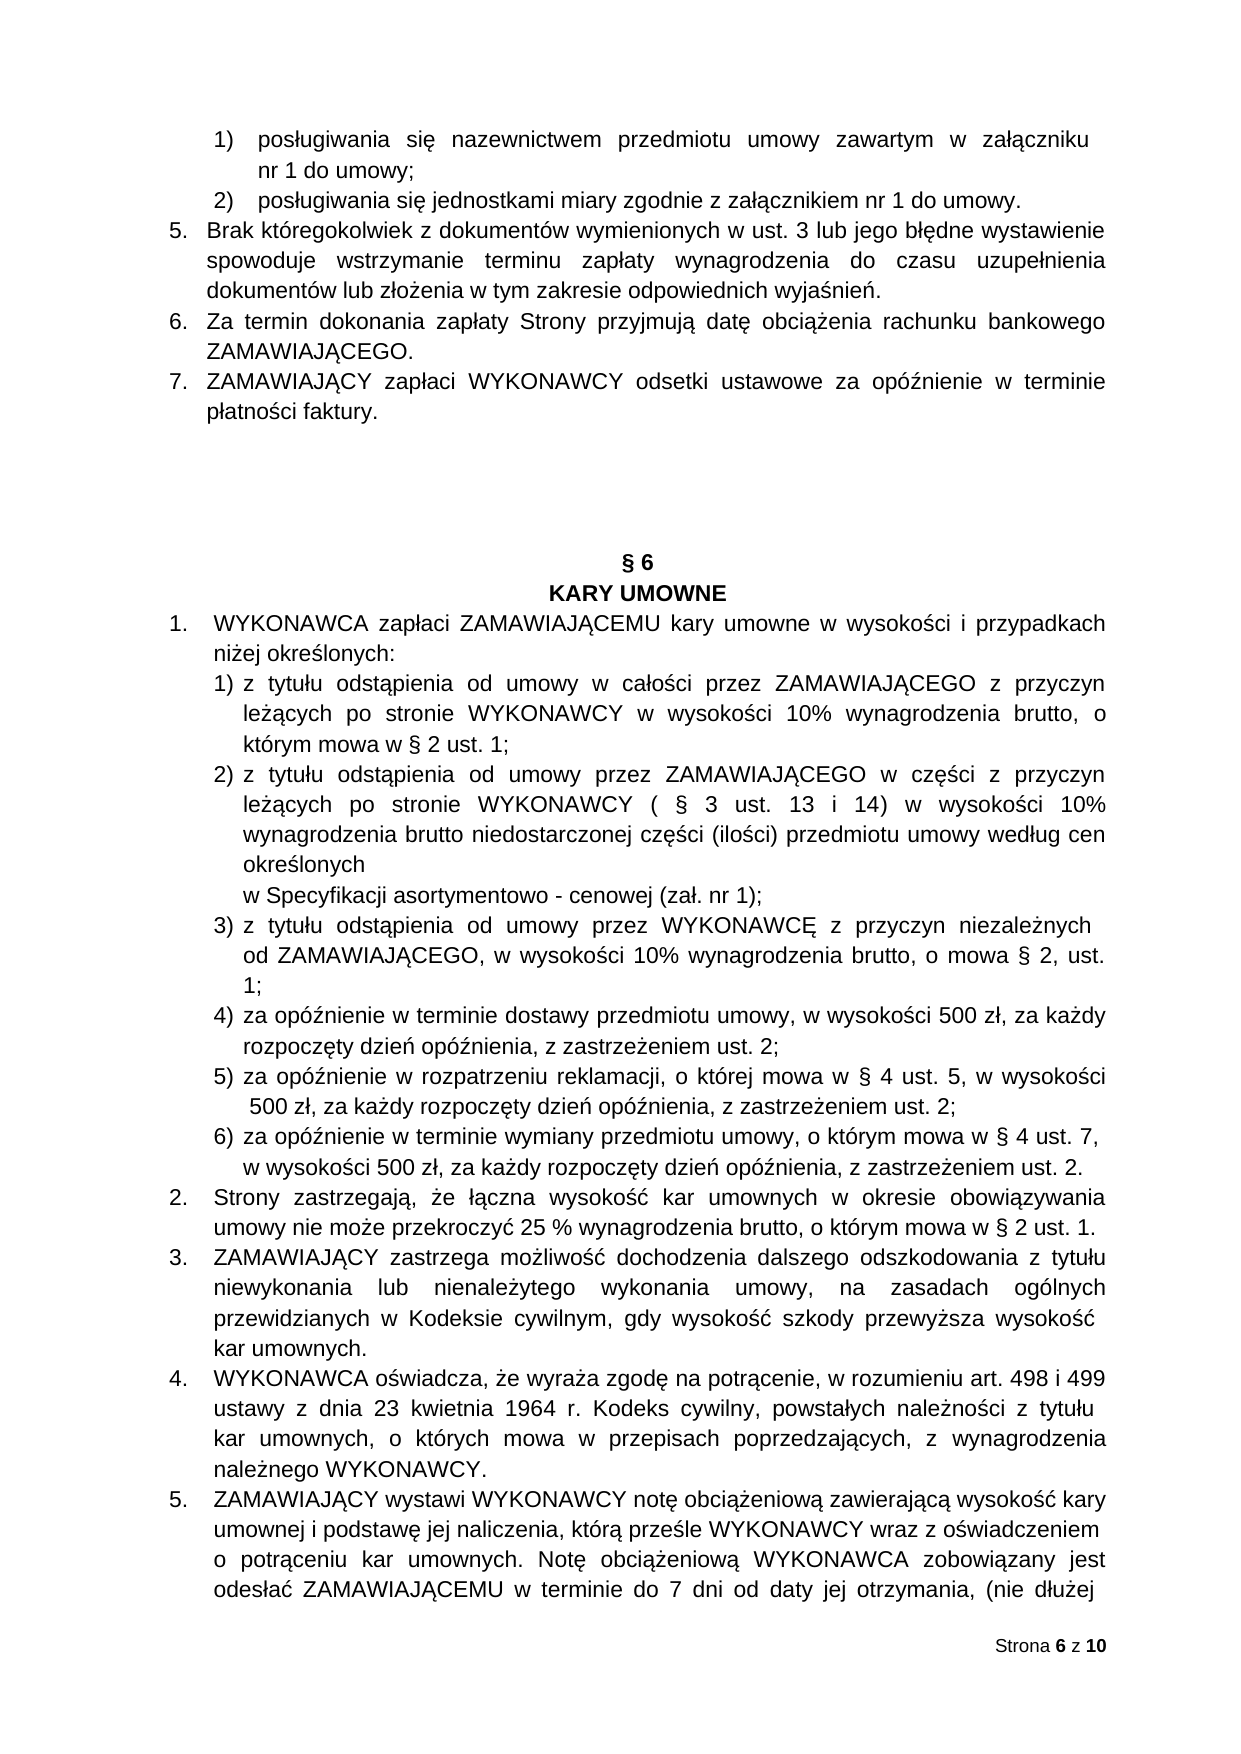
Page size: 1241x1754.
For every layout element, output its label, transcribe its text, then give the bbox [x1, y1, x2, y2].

list Strony zastrzegają, że łączna wysokość kar umownych w okresie obowiązywania umowy nie może przekroczyć 25 % wynagrodzenia brutto, o którym mowa w § 2 ust. 1. [169, 1184, 1106, 1240]
list WYKONAWCA zapłaci ZAMAWIAJĄCEMU kary umowne w wysokości i przypadkach niżej określonych: [169, 610, 1106, 666]
list posługiwania się jednostkami miary zgodnie z załącznikiem nr 1 do umowy. [213, 187, 1106, 213]
list z tytułu odstąpienia od umowy przez WYKONAWCĘ z przyczyn niezależnych od ZAMAWIAJĄCEGO, w wysokości 10% wynagrodzenia brutto, o mowa § 2, ust. 1; [213, 912, 1106, 999]
list z tytułu odstąpienia od umowy przez ZAMAWIAJĄCEGO w części z przyczyn leżących po stronie WYKONAWCY ( § 3 ust. 13 i 14) w wysokości 10% wynagrodzenia brutto niedostarczonej części (ilości) przedmiotu umowy według cen określonych w Specyfikacji asortymentowo - cenowej (zał. nr 1); [213, 761, 1106, 908]
list ZAMAWIAJĄCY zapłaci WYKONAWCY odsetki ustawowe za opóźnienie w terminie płatności faktury. [169, 368, 1106, 425]
text KARY UMOWNE [169, 579, 1106, 606]
list za opóźnienie w rozpatrzeniu reklamacji, o której mowa w § 4 ust. 5, w wysokości 500 zł, za każdy rozpoczęty dzień opóźnienia, z zastrzeżeniem ust. 2; [213, 1063, 1106, 1119]
list za opóźnienie w terminie wymiany przedmiotu umowy, o którym mowa w § 4 ust. 7, w wysokości 500 zł, za każdy rozpoczęty dzień opóźnienia, z zastrzeżeniem ust. 2. [213, 1123, 1106, 1180]
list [169, 1486, 1106, 1603]
list posługiwania się nazewnictwem przedmiotu umowy zawartym w załączniku nr 1 do umowy; [213, 126, 1106, 183]
list za opóźnienie w terminie dostawy przedmiotu umowy, w wysokości 500 zł, za każdy rozpoczęty dzień opóźnienia, z zastrzeżeniem ust. 2; [213, 1002, 1106, 1059]
list Za termin dokonania zapłaty Strony przyjmują datę obciążenia rachunku bankowego ZAMAWIAJĄCEGO. [169, 308, 1106, 364]
text § 6 [169, 549, 1106, 576]
list Brak któregokolwiek z dokumentów wymienionych w ust. 3 lub jego błędne wystawienie spowoduje wstrzymanie terminu zapłaty wynagrodzenia do czasu uzupełnienia dokumentów lub złożenia w tym zakresie odpowiednich wyjaśnień. [169, 217, 1106, 304]
list z tytułu odstąpienia od umowy w całości przez ZAMAWIAJĄCEGO z przyczyn leżących po stronie WYKONAWCY w wysokości 10% wynagrodzenia brutto, o którym mowa w § 2 ust. 1; [213, 670, 1106, 757]
list WYKONAWCA oświadcza, że wyraża zgodę na potrącenie, w rozumieniu art. 498 i 499 ustawy z dnia 23 kwietnia 1964 r. Kodeks cywilny, powstałych należności z tytułu kar umownych, o których mowa w przepisach poprzedzających, z wynagrodzenia należnego WYKONAWCY. [169, 1365, 1106, 1482]
list ZAMAWIAJĄCY zastrzega możliwość dochodzenia dalszego odszkodowania z tytułu niewykonania lub nienależytego wykonania umowy, na zasadach ogólnych przewidzianych w Kodeksie cywilnym, gdy wysokość szkody przewyższa wysokość kar umownych. [169, 1244, 1106, 1361]
